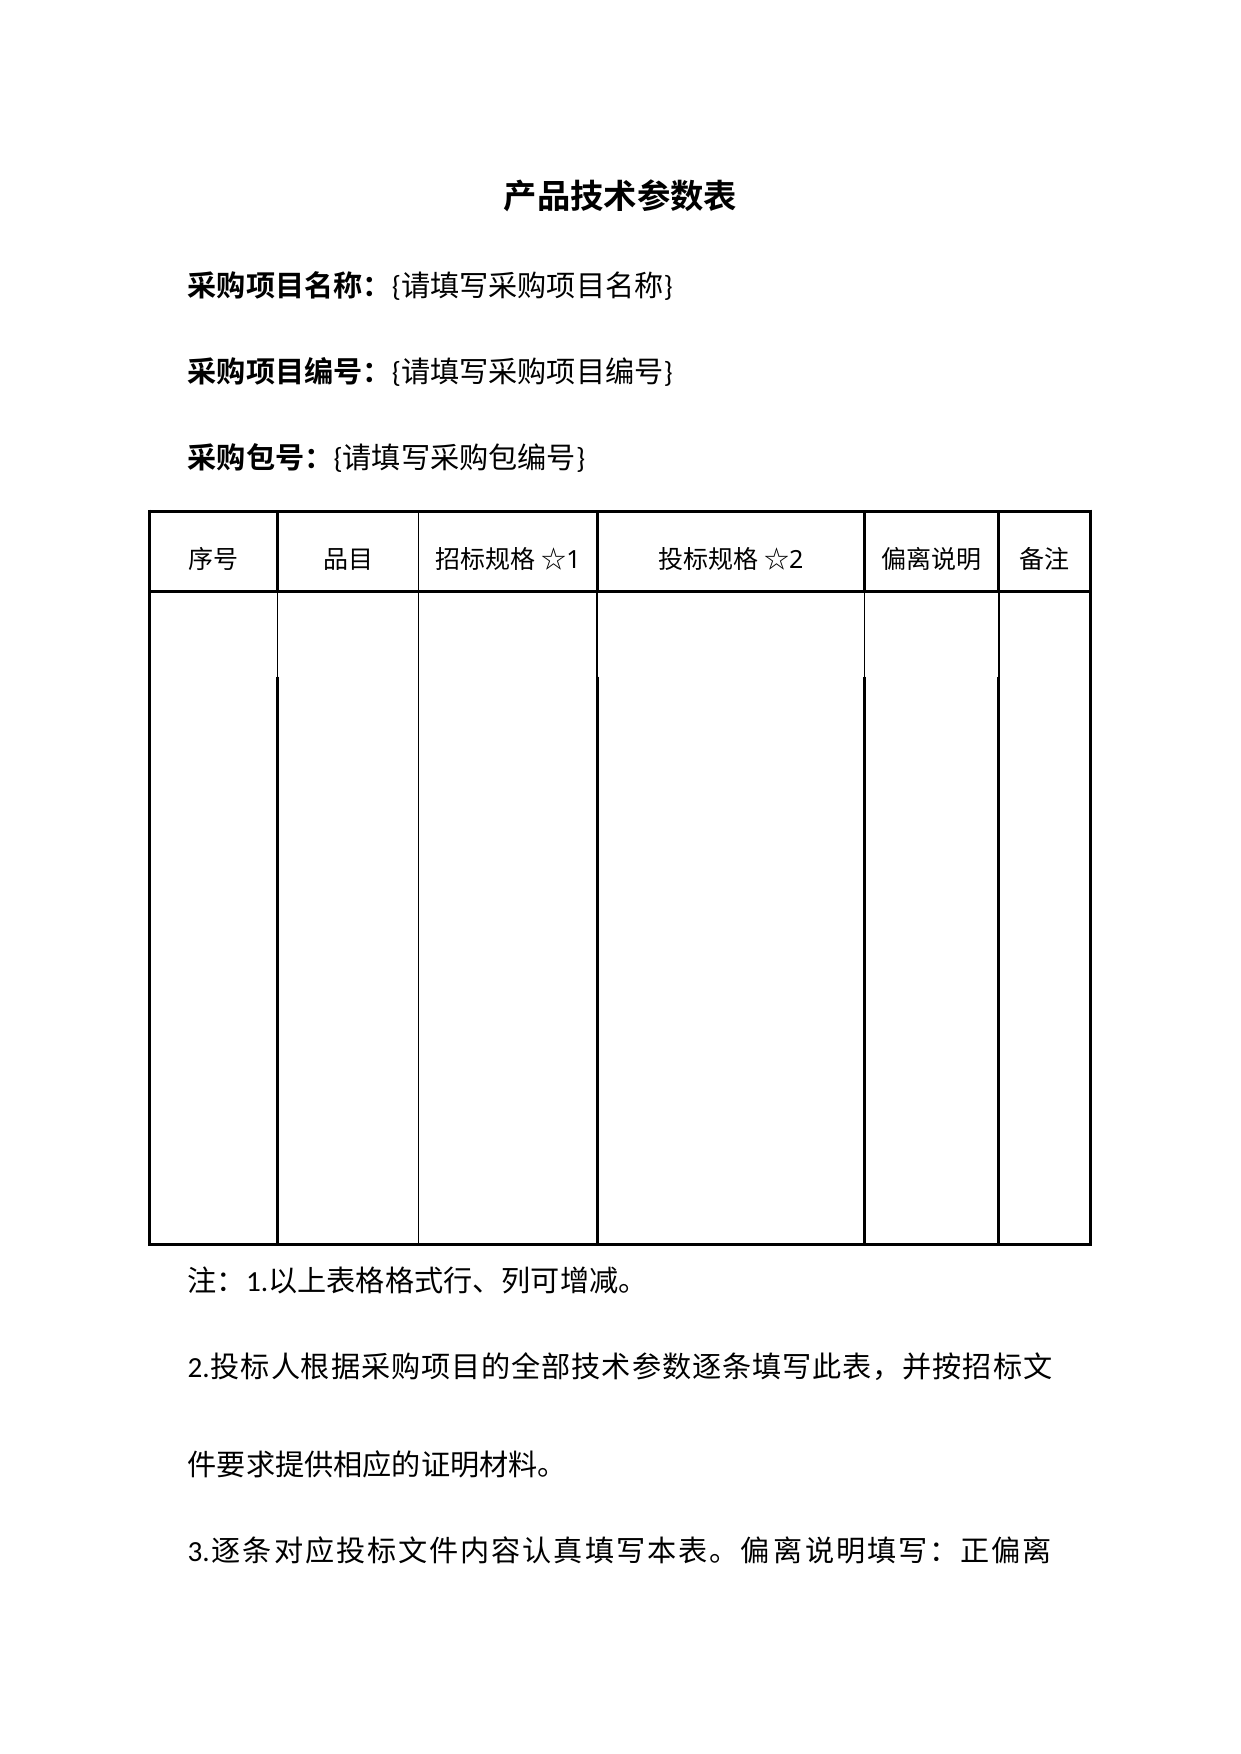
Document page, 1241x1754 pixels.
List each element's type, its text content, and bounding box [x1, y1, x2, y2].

table_cell [419, 593, 596, 677]
table_cell [598, 593, 864, 677]
table_cell [151, 593, 277, 677]
table_cell [419, 677, 596, 1243]
table_cell [599, 677, 863, 1243]
table_header 备注 [1000, 513, 1089, 590]
table_cell [1000, 677, 1089, 1243]
table_cell [278, 593, 418, 677]
text 采购包号：{请填写采购包编号} [187, 423, 1053, 488]
text 采购项目名称：{请填写采购项目名称} [187, 251, 1053, 316]
text 注：1.以上表格格式行、列可增减。 [187, 1246, 1053, 1311]
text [187, 1516, 1053, 1581]
table_cell [151, 677, 276, 1243]
table_cell [279, 677, 418, 1243]
text 采购项目编号：{请填写采购项目编号} [187, 337, 1053, 402]
table_cell [865, 593, 998, 677]
text 2.投标人根据采购项目的全部技术参数逐条填写此表，并按招标文件要求提供相应的证明材料。 [187, 1332, 1053, 1495]
subtitle 产品技术参数表 [187, 162, 1053, 227]
table_cell [866, 677, 997, 1243]
table_header 投标规格 ☆2 [599, 513, 863, 590]
table_header 品目 [279, 513, 418, 590]
table_cell [1000, 593, 1089, 677]
table_header 序号 [151, 513, 276, 590]
table_header 偏离说明 [866, 513, 997, 590]
table_header 招标规格 ☆1 [419, 513, 596, 590]
